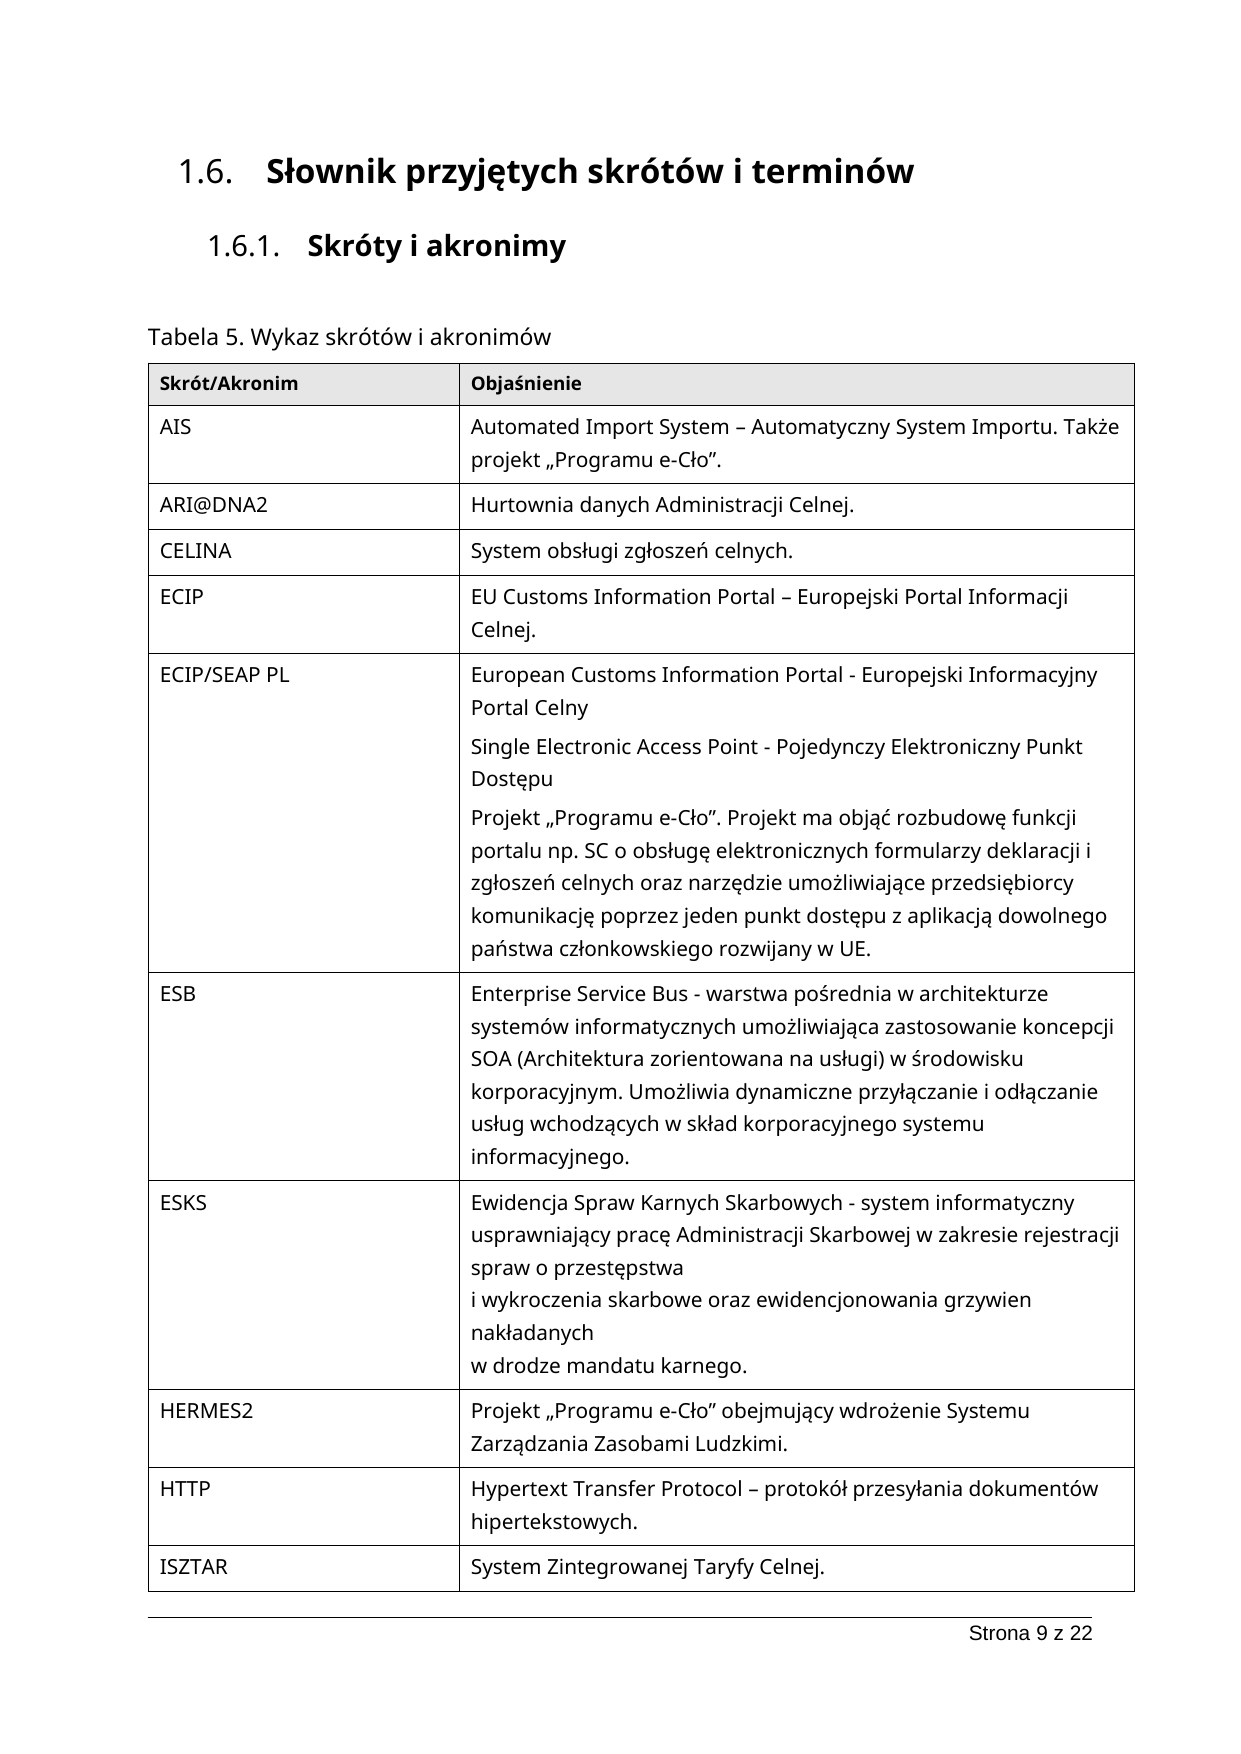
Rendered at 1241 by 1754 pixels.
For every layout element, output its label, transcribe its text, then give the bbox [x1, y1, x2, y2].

table_cell Hurtownia danych Administracji Celnej. [460, 484, 1134, 529]
table_cell ISZTAR [149, 1546, 459, 1591]
table_cell ECIP/SEAP PL [149, 654, 459, 972]
subtitle Skróty i akronimy [207, 225, 1092, 264]
table_cell Automated Import System – Automatyczny System Importu. Także projekt „Programu e-Cło”. [460, 406, 1134, 483]
table_cell ESKS [149, 1181, 459, 1389]
subtitle Słownik przyjętych skrótów i terminów [177, 148, 1092, 193]
table_cell System obsługi zgłoszeń celnych. [460, 530, 1134, 575]
table_cell HTTP [149, 1468, 459, 1545]
table_cell CELINA [149, 530, 459, 575]
table_header Skrót/Akronim [149, 364, 459, 405]
table_cell Enterprise Service Bus - warstwa pośrednia w architekturze systemów informatycznych umożliwiająca zastosowanie koncepcji SOA (Architektura zorientowana na usługi) w środowisku korporacyjnym. Umożliwia dynamiczne przyłączanie i odłączanie usług wchodzących w skład korporacyjnego systemu informacyjnego. [460, 973, 1134, 1180]
table_cell ARI@DNA2 [149, 484, 459, 529]
table_cell System Zintegrowanej Taryfy Celnej. [460, 1546, 1134, 1591]
table_cell HERMES2 [149, 1390, 459, 1467]
table_cell ECIP [149, 576, 459, 653]
table_cell Hypertext Transfer Protocol – protokół przesyłania dokumentów hipertekstowych. [460, 1468, 1134, 1545]
table_header Objaśnienie [460, 364, 1134, 405]
table_cell EU Customs Information Portal – Europejski Portal Informacji Celnej. [460, 576, 1134, 653]
table_cell AIS [149, 406, 459, 483]
table_cell Projekt „Programu e-Cło” obejmujący wdrożenie Systemu Zarządzania Zasobami Ludzkimi. [460, 1390, 1134, 1467]
table_cell ESB [149, 973, 459, 1180]
table_cell Ewidencja Spraw Karnych Skarbowych - system informatyczny usprawniający pracę Administracji Skarbowej w zakresie rejestracji spraw o przestępstwa i wykroczenia skarbowe oraz ewidencjonowania grzywien nakładanych w drodze mandatu karnego. [460, 1181, 1134, 1389]
table_cell European Customs Information Portal - Europejski Informacyjny Portal Celny Single Electronic Access Point - Pojedynczy Elektroniczny Punkt Dostępu Projekt „Programu e-Cło”. Projekt ma objąć rozbudowę funkcji portalu np. SC o obsługę elektronicznych formularzy deklaracji i zgłoszeń celnych oraz narzędzie umożliwiające przedsiębiorcy komunikację poprzez jeden punkt dostępu z aplikacją dowolnego państwa członkowskiego rozwijany w UE. [460, 654, 1134, 972]
